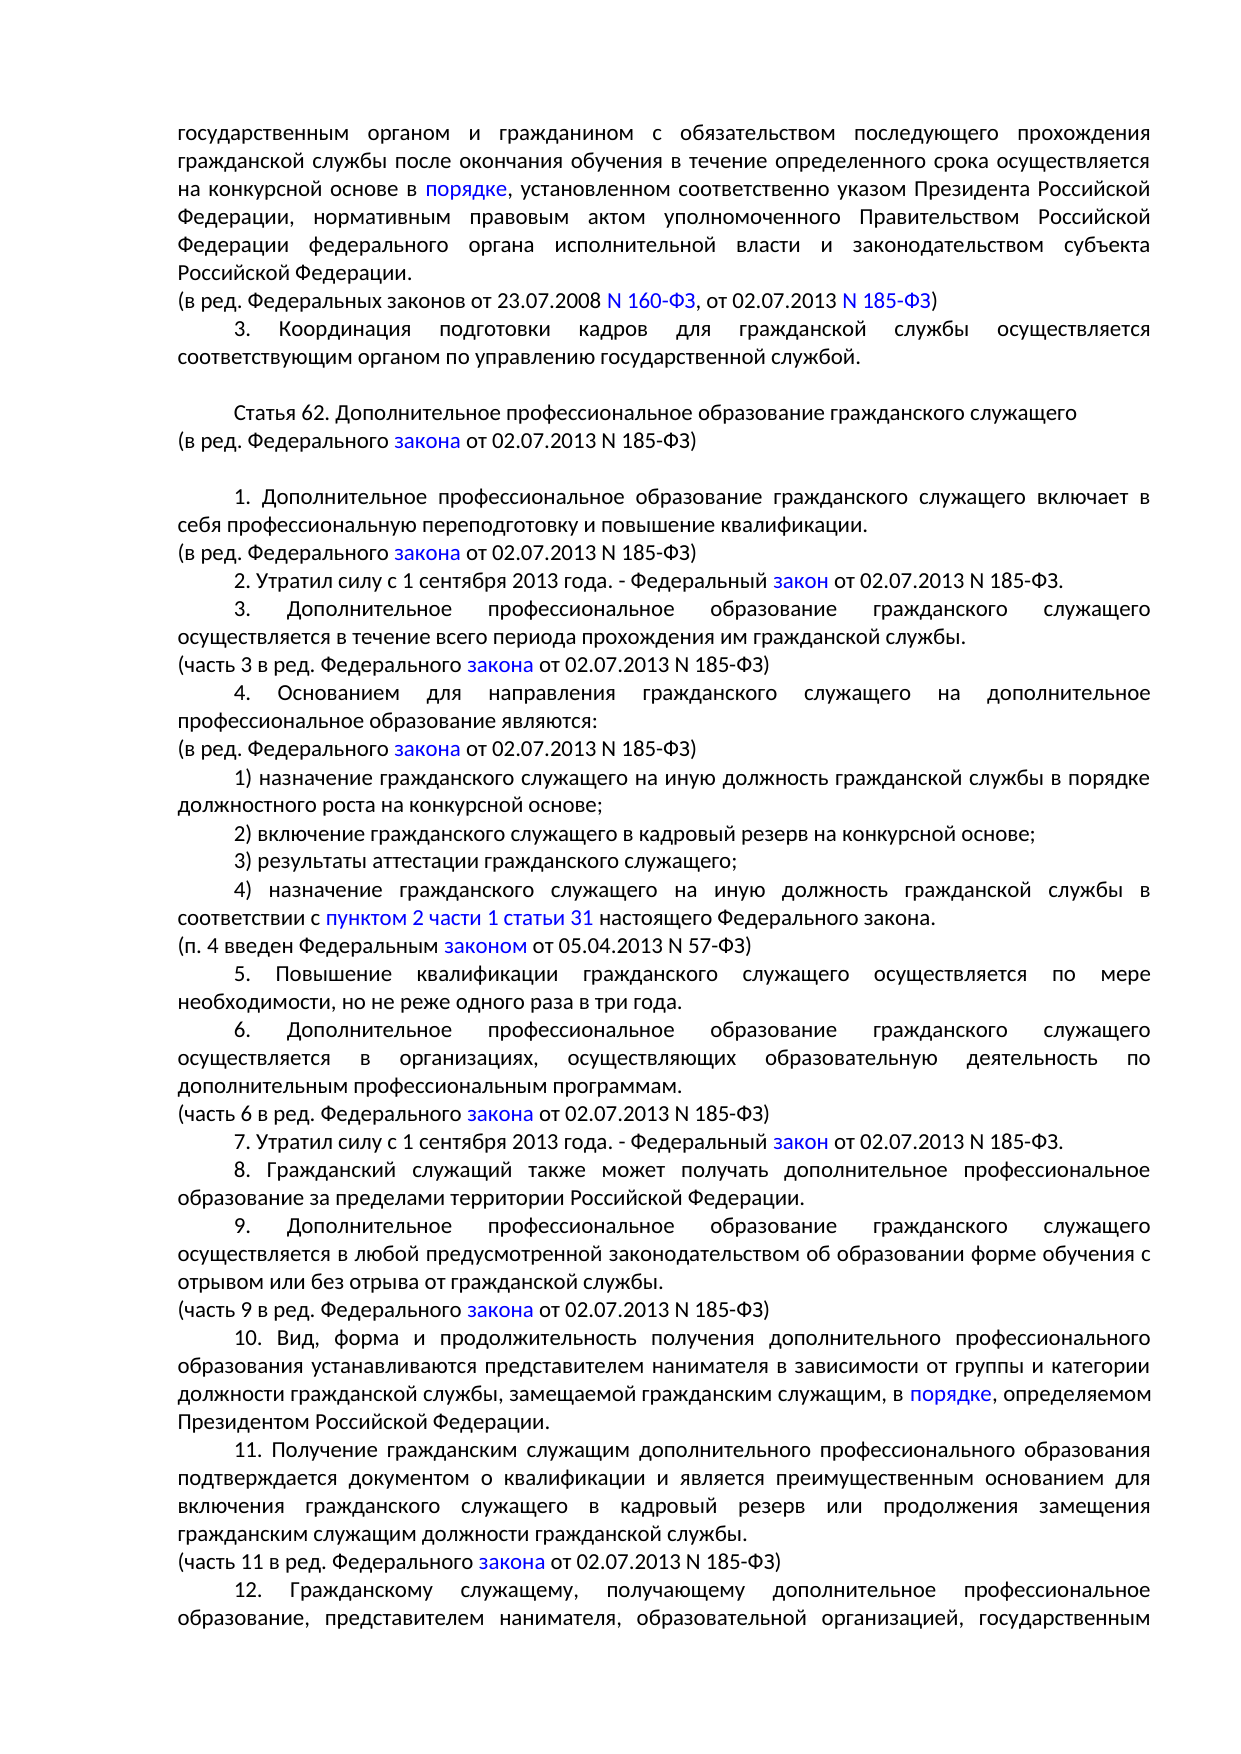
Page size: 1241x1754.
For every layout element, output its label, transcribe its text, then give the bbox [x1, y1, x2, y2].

text 9. Дополнительное профессиональное образование гражданского служащего осуществляется в любой предусмотренной законодательством об образовании форме обучения с отрывом или без отрыва от гражданской службы. [177, 1211, 1152, 1295]
text 1) назначение гражданского служащего на иную должность гражданской службы в порядке должностного роста на конкурсной основе; [177, 763, 1152, 819]
text 10. Вид, форма и продолжительность получения дополнительного профессионального образования устанавливаются представителем нанимателя в зависимости от группы и категории должности гражданской службы, замещаемой гражданским служащим, в порядке, определяемом Президентом Российской Федерации. [177, 1323, 1152, 1435]
text 4. Основанием для направления гражданского служащего на дополнительное профессиональное образование являются: [177, 678, 1152, 734]
text (в ред. Федеральных законов от 23.07.2008 N 160-ФЗ, от 02.07.2013 N 185-ФЗ) [177, 286, 1152, 314]
text 1. Дополнительное профессиональное образование гражданского служащего включает в себя профессиональную переподготовку и повышение квалификации. [177, 482, 1152, 538]
text 11. Получение гражданским служащим дополнительного профессионального образования подтверждается документом о квалификации и является преимущественным основанием для включения гражданского служащего в кадровый резерв или продолжения замещения гражданским служащим должности гражданской службы. [177, 1435, 1152, 1547]
text 5. Повышение квалификации гражданского служащего осуществляется по мере необходимости, но не реже одного раза в три года. [177, 959, 1152, 1015]
text 7. Утратил силу с 1 сентября 2013 года. - Федеральный закон от 02.07.2013 N 185-ФЗ. [177, 1127, 1152, 1155]
text 2) включение гражданского служащего в кадровый резерв на конкурсной основе; [177, 819, 1152, 847]
text (часть 3 в ред. Федерального закона от 02.07.2013 N 185-ФЗ) [177, 651, 1152, 678]
text (в ред. Федерального закона от 02.07.2013 N 185-ФЗ) [177, 734, 1152, 763]
text 2. Утратил силу с 1 сентября 2013 года. - Федеральный закон от 02.07.2013 N 185-ФЗ. [177, 566, 1152, 594]
text (часть 9 в ред. Федерального закона от 02.07.2013 N 185-ФЗ) [177, 1295, 1152, 1323]
text (в ред. Федерального закона от 02.07.2013 N 185-ФЗ) [177, 538, 1152, 566]
text 3. Координация подготовки кадров для гражданской службы осуществляется соответствующим органом по управлению государственной службой. [177, 314, 1152, 370]
text 6. Дополнительное профессиональное образование гражданского служащего осуществляется в организациях, осуществляющих образовательную деятельность по дополнительным профессиональным программам. [177, 1015, 1152, 1099]
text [177, 1575, 1152, 1631]
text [177, 118, 1152, 286]
text 3. Дополнительное профессиональное образование гражданского служащего осуществляется в течение всего периода прохождения им гражданской службы. [177, 594, 1152, 651]
text (часть 11 в ред. Федерального закона от 02.07.2013 N 185-ФЗ) [177, 1547, 1152, 1575]
text (п. 4 введен Федеральным законом от 05.04.2013 N 57-ФЗ) [177, 931, 1152, 959]
text (в ред. Федерального закона от 02.07.2013 N 185-ФЗ) [177, 426, 1152, 454]
text 3) результаты аттестации гражданского служащего; [177, 847, 1152, 875]
text 4) назначение гражданского служащего на иную должность гражданской службы в соответствии с пунктом 2 части 1 статьи 31 настоящего Федерального закона. [177, 875, 1152, 931]
text 8. Гражданский служащий также может получать дополнительное профессиональное образование за пределами территории Российской Федерации. [177, 1155, 1152, 1211]
text Статья 62. Дополнительное профессиональное образование гражданского служащего [177, 398, 1152, 426]
text (часть 6 в ред. Федерального закона от 02.07.2013 N 185-ФЗ) [177, 1099, 1152, 1127]
